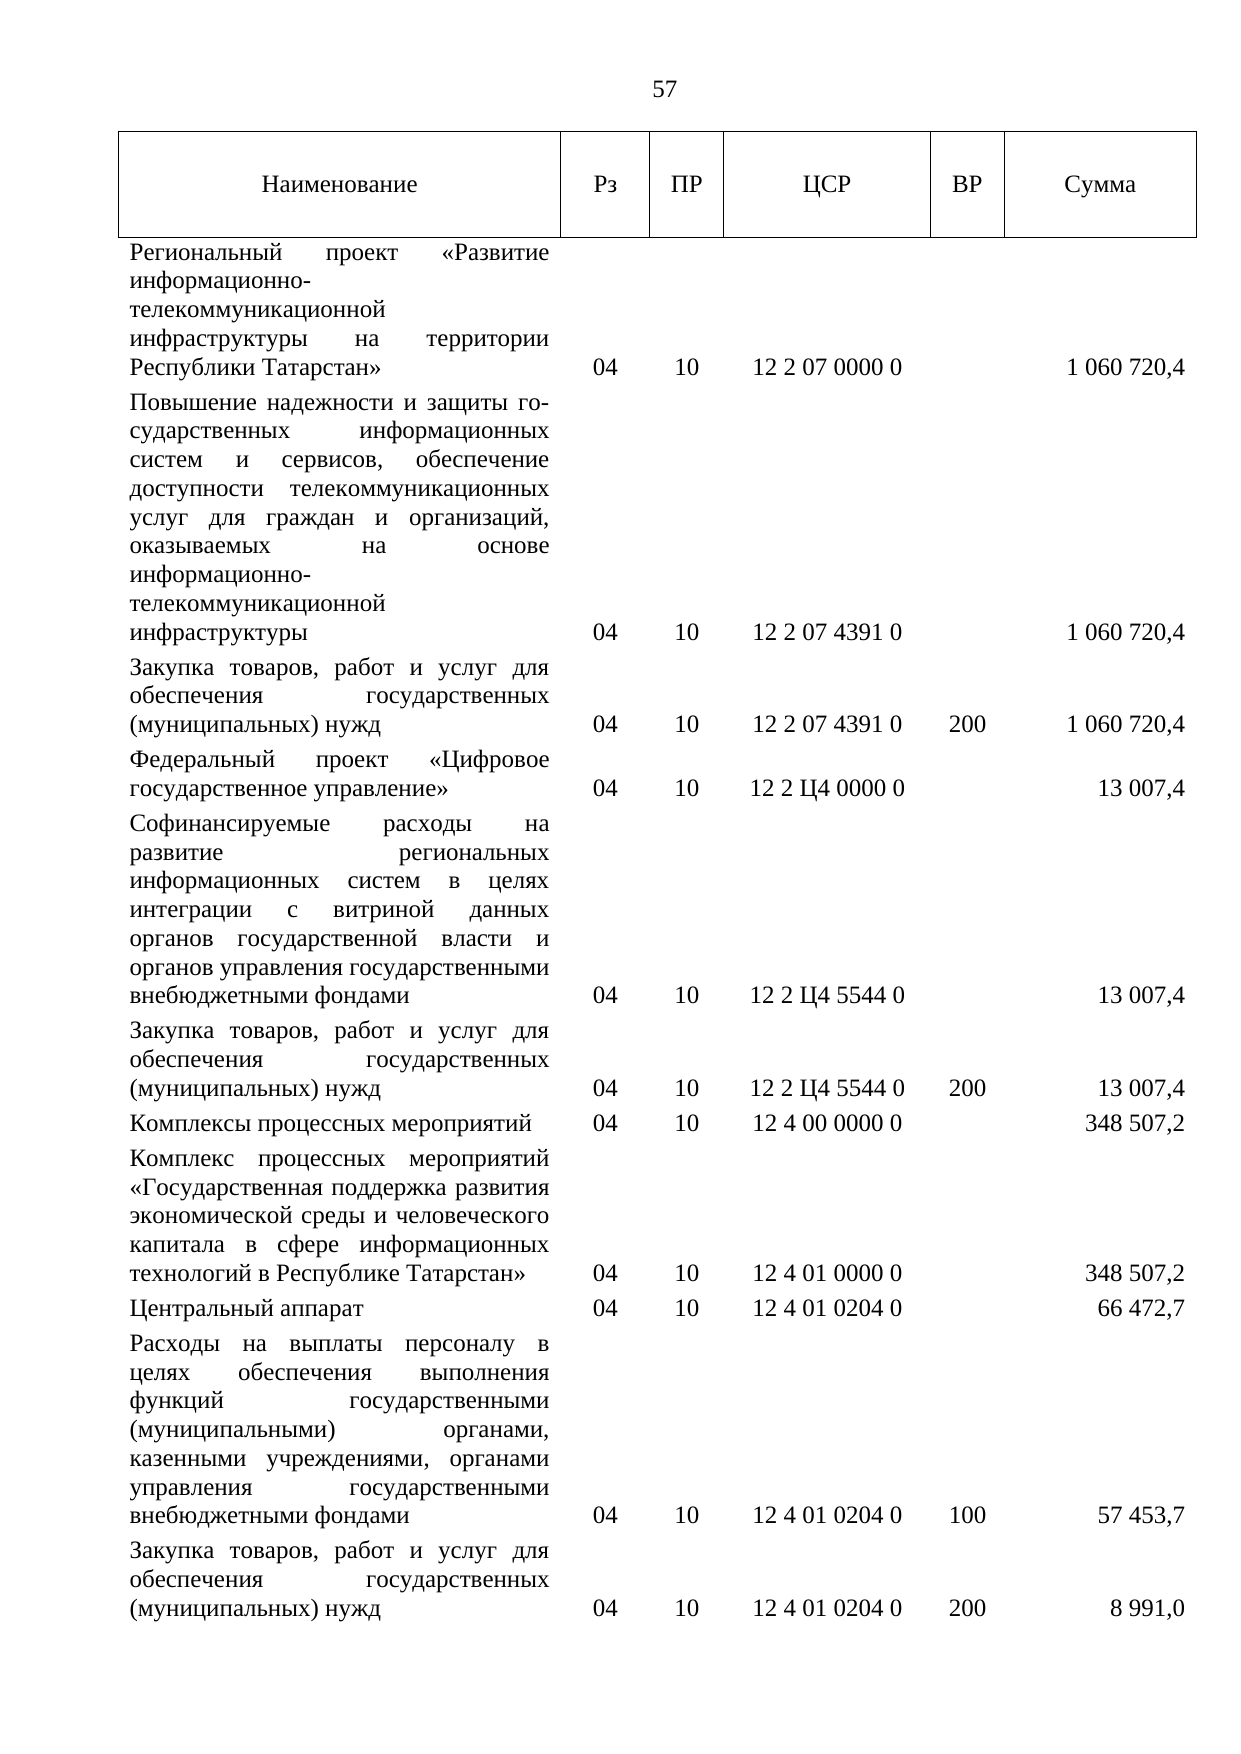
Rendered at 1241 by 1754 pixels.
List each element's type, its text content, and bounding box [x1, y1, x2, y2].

table_header Наименование [119, 132, 560, 237]
table_header ВР [931, 132, 1004, 237]
table_header ЦСР [724, 132, 930, 237]
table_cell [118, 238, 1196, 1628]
table_header Рз [561, 132, 649, 237]
table_header ПР [650, 132, 723, 237]
table_header Сумма [1005, 132, 1196, 237]
